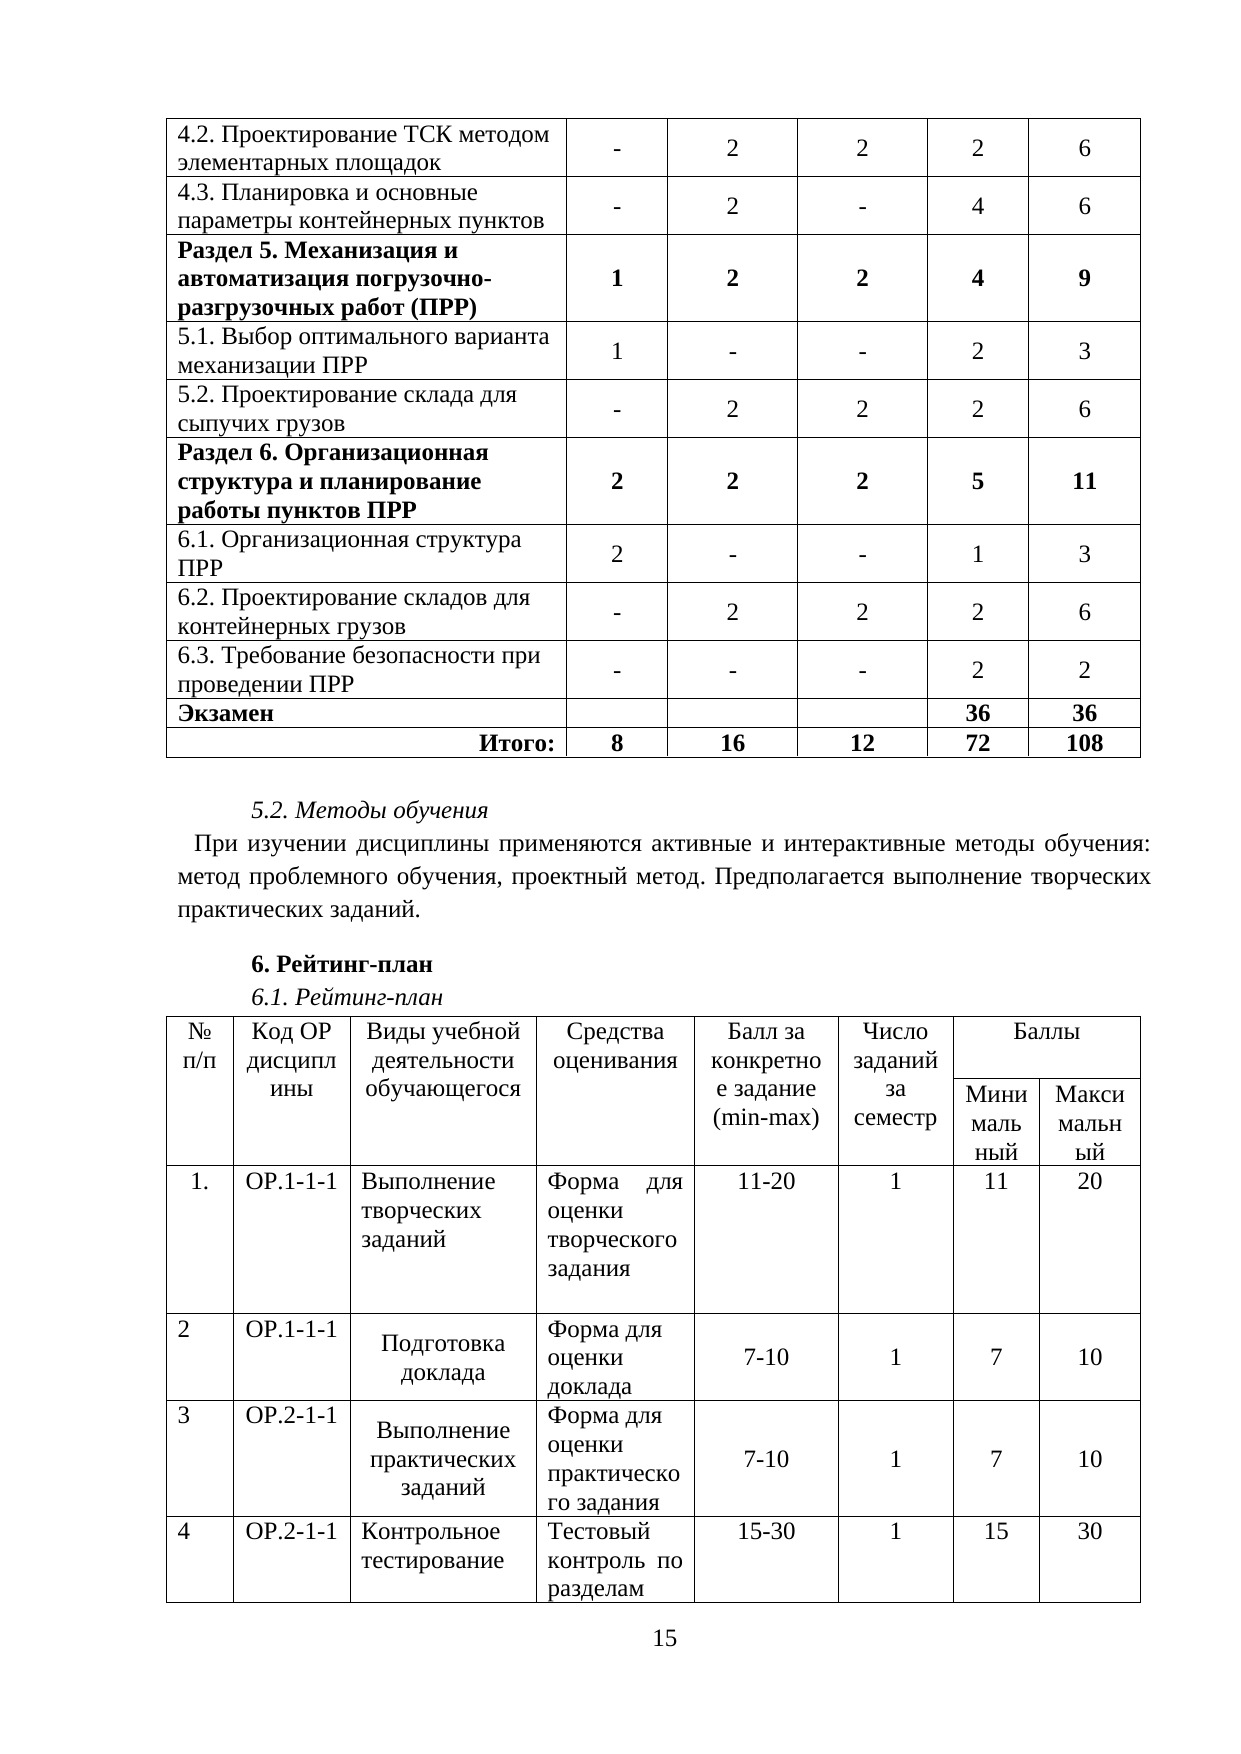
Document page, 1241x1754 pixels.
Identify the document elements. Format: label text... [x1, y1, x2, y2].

table_cell 11-20 [695, 1166, 838, 1313]
text 5.2. Методы обучения [177, 795, 1152, 824]
table_cell 6.1. Организационная структура ПРР [167, 525, 566, 582]
table_cell Экзамен [167, 699, 566, 727]
table_cell 2 [798, 583, 927, 640]
table_cell 36 [928, 699, 1028, 727]
table_cell 11 [954, 1166, 1039, 1313]
text 6. Рейтинг-план [177, 949, 1152, 978]
table_cell 1 [567, 322, 667, 379]
table_cell 8 [567, 728, 667, 756]
table_cell 7-10 [695, 1314, 838, 1400]
table_cell 15 [954, 1517, 1039, 1602]
table_cell 6 [1029, 119, 1140, 176]
table_cell 2 [668, 119, 797, 176]
table_cell 1 [839, 1401, 953, 1516]
table_cell 36 [1029, 699, 1140, 727]
table_header Средства оценивания [537, 1017, 694, 1165]
table_cell 2 [798, 380, 927, 437]
table_cell [567, 699, 667, 727]
table_cell 2 [567, 525, 667, 582]
table_cell 16 [668, 728, 797, 756]
table_cell 6 [1029, 583, 1140, 640]
table_cell Выполнение практических заданий [351, 1401, 536, 1516]
table_cell 4.2. Проектирование ТСК методом элементарных площадок [167, 119, 566, 176]
table_cell ОР.2-1-1 [234, 1517, 350, 1602]
table_cell - [798, 525, 927, 582]
table_cell 12 [798, 728, 927, 756]
table_cell 6.2. Проектирование складов для контейнерных грузов [167, 583, 566, 640]
table_cell 2 [668, 380, 797, 437]
table_cell 4 [928, 177, 1028, 234]
table_cell 1. [167, 1166, 233, 1284]
table_cell 2 [668, 438, 797, 524]
table_cell 4 [928, 235, 1028, 321]
table_cell 2 [567, 438, 667, 524]
table_header Балл за конкретное задание (min-max) [695, 1017, 838, 1165]
table_cell - [567, 583, 667, 640]
table_cell 11 [1029, 438, 1140, 524]
table_cell ОР.1-1-1 [234, 1314, 350, 1400]
table_cell Тестовый контроль по разделам [537, 1517, 694, 1602]
table_cell - [567, 119, 667, 176]
table_cell 5.2. Проектирование склада для сыпучих грузов [167, 380, 566, 437]
table_cell 4 [167, 1517, 233, 1602]
table_cell Раздел 5. Механизация и автоматизация погрузочно- разгрузочных работ (ПРР) [167, 235, 566, 321]
table_cell ОР.1-1-1 [234, 1166, 350, 1284]
table_cell 72 [928, 728, 1028, 756]
table_cell Форма для оценки творческого задания [537, 1166, 694, 1313]
table_cell 2 [668, 235, 797, 321]
table_cell Раздел 6. Организационная структура и планирование работы пунктов ПРР [167, 438, 566, 524]
table_cell 9 [1029, 235, 1140, 321]
table_cell [234, 1284, 350, 1313]
table_header Число заданий за семестр [839, 1017, 953, 1165]
table_cell - [668, 322, 797, 379]
table_cell - [567, 380, 667, 437]
table_cell [668, 699, 797, 727]
table_cell 6 [1029, 177, 1140, 234]
table_cell 7-10 [695, 1401, 838, 1516]
table_cell 108 [1029, 728, 1140, 756]
table_cell - [798, 641, 927, 698]
table_cell 2 [798, 119, 927, 176]
text При изучении дисциплины применяются активные и интерактивные методы обучения: метод проблемного обучения, проектный метод. Предполагается выполнение творческих практических заданий. [177, 828, 1152, 923]
table_cell 20 [1040, 1166, 1140, 1313]
table_cell 15-30 [695, 1517, 838, 1602]
table_cell 5 [928, 438, 1028, 524]
table_cell Контрольное тестирование [351, 1517, 536, 1602]
table_cell 3 [167, 1401, 233, 1516]
text 6.1. Рейтинг-план [177, 982, 1152, 1011]
table_cell Подготовка доклада [351, 1314, 536, 1400]
table_cell ОР.2-1-1 [234, 1401, 350, 1516]
table_cell 7 [954, 1314, 1039, 1400]
table_cell 2 [798, 235, 927, 321]
table_cell Минимальный [954, 1079, 1039, 1165]
table_cell 2 [668, 177, 797, 234]
table_cell 1 [567, 235, 667, 321]
table_cell 2 [928, 380, 1028, 437]
table_cell - [567, 177, 667, 234]
table_cell 3 [1029, 525, 1140, 582]
table_cell Итого: [167, 728, 566, 756]
table_cell 2 [928, 119, 1028, 176]
table_cell 6 [1029, 380, 1140, 437]
table_cell [167, 1284, 233, 1313]
table_header Код ОР дисциплины [234, 1017, 350, 1165]
table_cell Форма для оценки практического задания [537, 1401, 694, 1516]
table_cell 3 [1029, 322, 1140, 379]
table_cell 1 [839, 1314, 953, 1400]
table_cell 2 [167, 1314, 233, 1400]
table_cell 4.3. Планировка и основные параметры контейнерных пунктов [167, 177, 566, 234]
table_cell - [798, 177, 927, 234]
table_cell - [798, 322, 927, 379]
table_cell 2 [928, 583, 1028, 640]
table_cell Форма для оценки доклада [537, 1314, 694, 1400]
table_cell 10 [1040, 1401, 1140, 1516]
table_header Баллы [954, 1017, 1140, 1078]
table_cell 6.3. Требование безопасности при проведении ПРР [167, 641, 566, 698]
table_cell 2 [668, 583, 797, 640]
table_cell 2 [798, 438, 927, 524]
table_cell 2 [1029, 641, 1140, 698]
table_cell - [668, 525, 797, 582]
table_cell 1 [839, 1166, 953, 1313]
table_cell 30 [1040, 1517, 1140, 1602]
table_cell 5.1. Выбор оптимального варианта механизации ПРР [167, 322, 566, 379]
table_cell 1 [839, 1517, 953, 1602]
table_cell 10 [1040, 1314, 1140, 1400]
table_cell Максимальный [1040, 1079, 1140, 1165]
table_header № п/п [167, 1017, 233, 1165]
table_cell - [668, 641, 797, 698]
table_cell 2 [928, 641, 1028, 698]
table_cell 1 [928, 525, 1028, 582]
table_cell 7 [954, 1401, 1039, 1516]
table_cell Выполнение творческих заданий [351, 1166, 536, 1313]
table_cell 2 [928, 322, 1028, 379]
table_cell - [567, 641, 667, 698]
table_cell [798, 699, 927, 727]
table_header Виды учебной деятельности обучающегося [351, 1017, 536, 1165]
